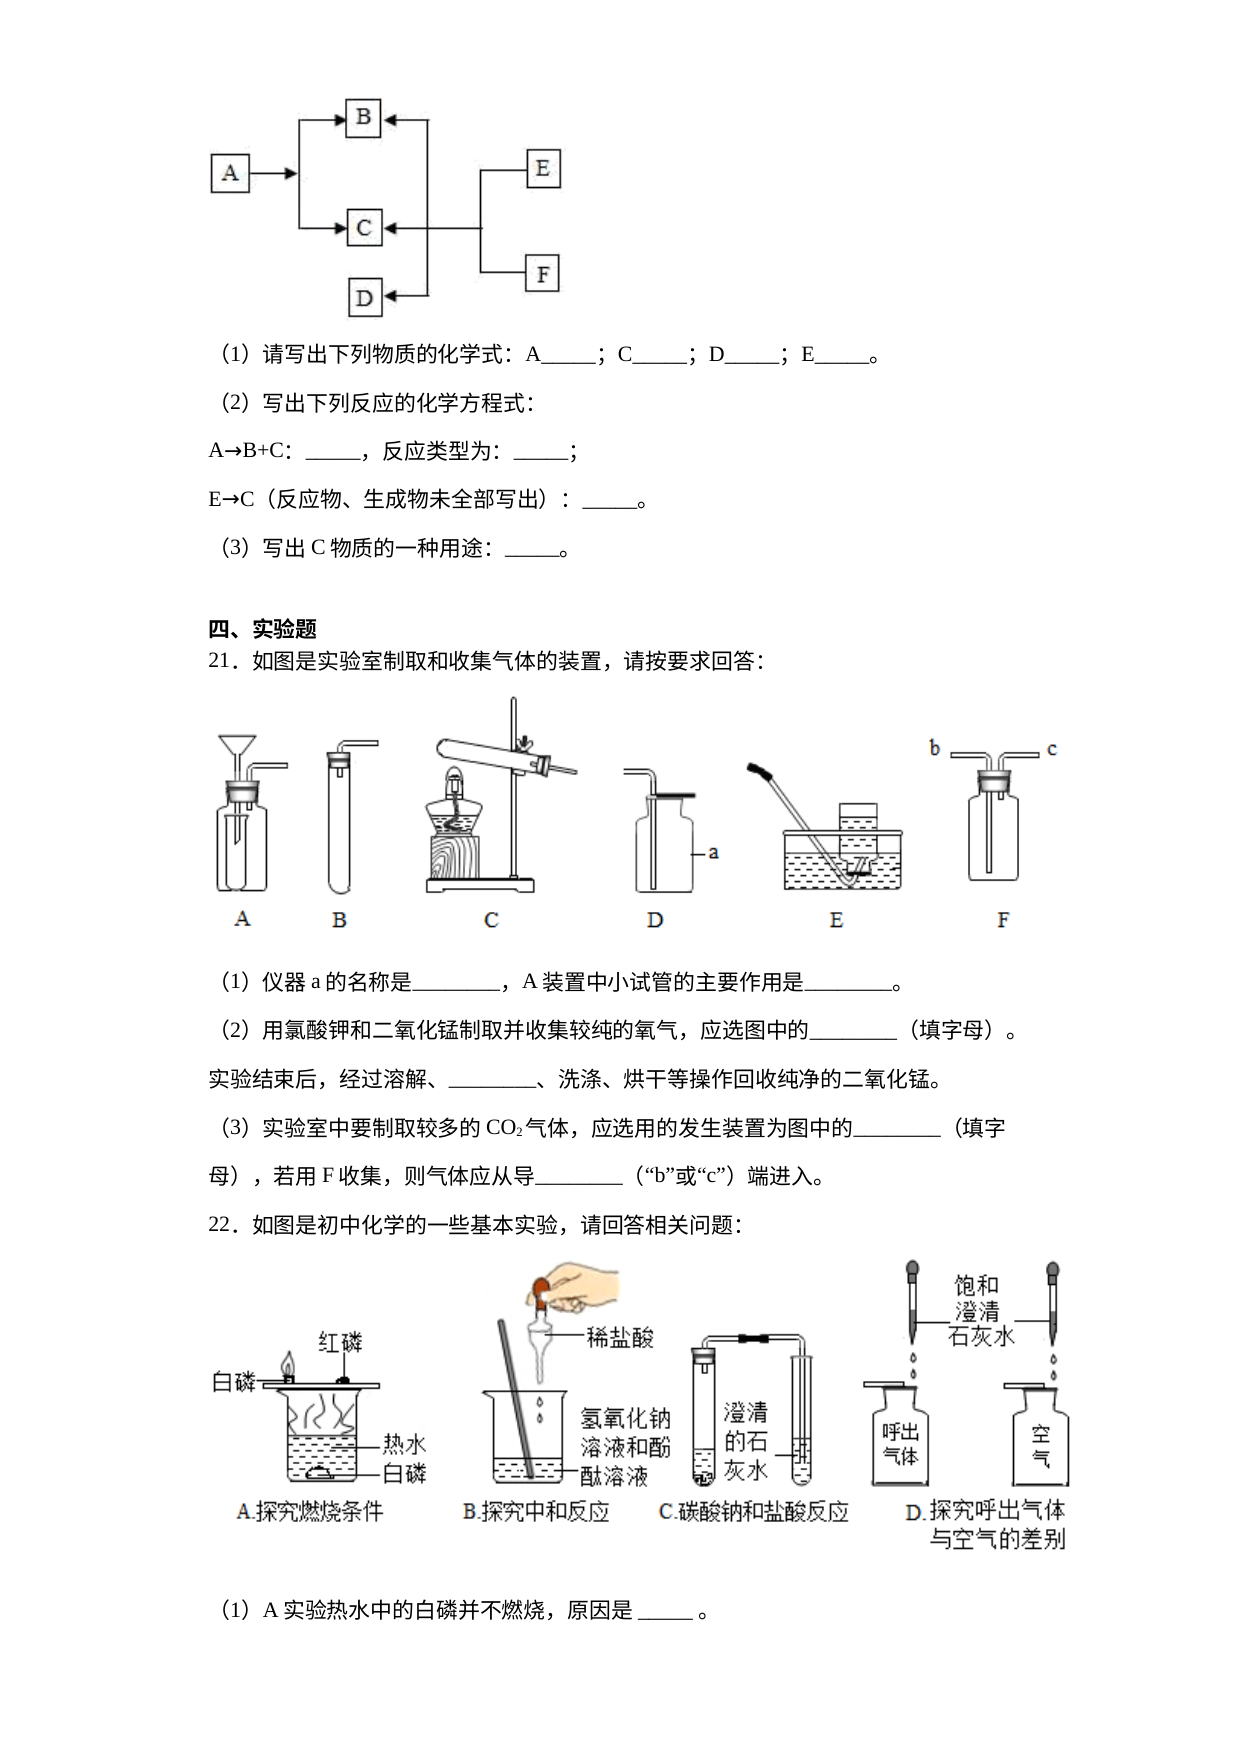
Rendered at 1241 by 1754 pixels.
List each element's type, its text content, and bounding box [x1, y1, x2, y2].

text 21．如图是实验室制取和收集气体的装置，请按要求回答： [208, 644, 1032, 676]
text （3）写出C物质的一种用途：_____。 [208, 530, 1032, 563]
text （3）实验室中要制取较多的CO2气体，应选用的发生装置为图中的________（填字母），若用F收集，则气体应从导________（“b”或“c”）端进入。 [208, 1110, 1032, 1191]
picture [208, 692, 1074, 941]
text （1）仪器a的名称是________，A装置中小试管的主要作用是________。 [208, 965, 1032, 997]
text 22．如图是初中化学的一些基本实验，请回答相关问题： [208, 1207, 1032, 1240]
picture [208, 1255, 1074, 1554]
text （1）请写出下列物质的化学式：A_____；C_____；D_____；E_____。 [208, 337, 1032, 369]
picture [208, 97, 566, 322]
text A→B+C：_____，反应类型为：_____； [208, 434, 1032, 466]
text （2）用氯酸钾和二氧化锰制取并收集较纯的氧气，应选图中的________（填字母）。实验结束后，经过溶解、________、洗涤、烘干等操作回收纯净的二氧化锰。 [208, 1013, 1032, 1094]
text （2）写出下列反应的化学方程式： [208, 385, 1032, 418]
text （1）A实验热水中的白磷并不燃烧，原因是 _____ 。 [208, 1593, 1032, 1626]
text E→C（反应物、生成物未全部写出）：_____。 [208, 482, 1032, 514]
text 四、实验题 [208, 611, 1032, 644]
